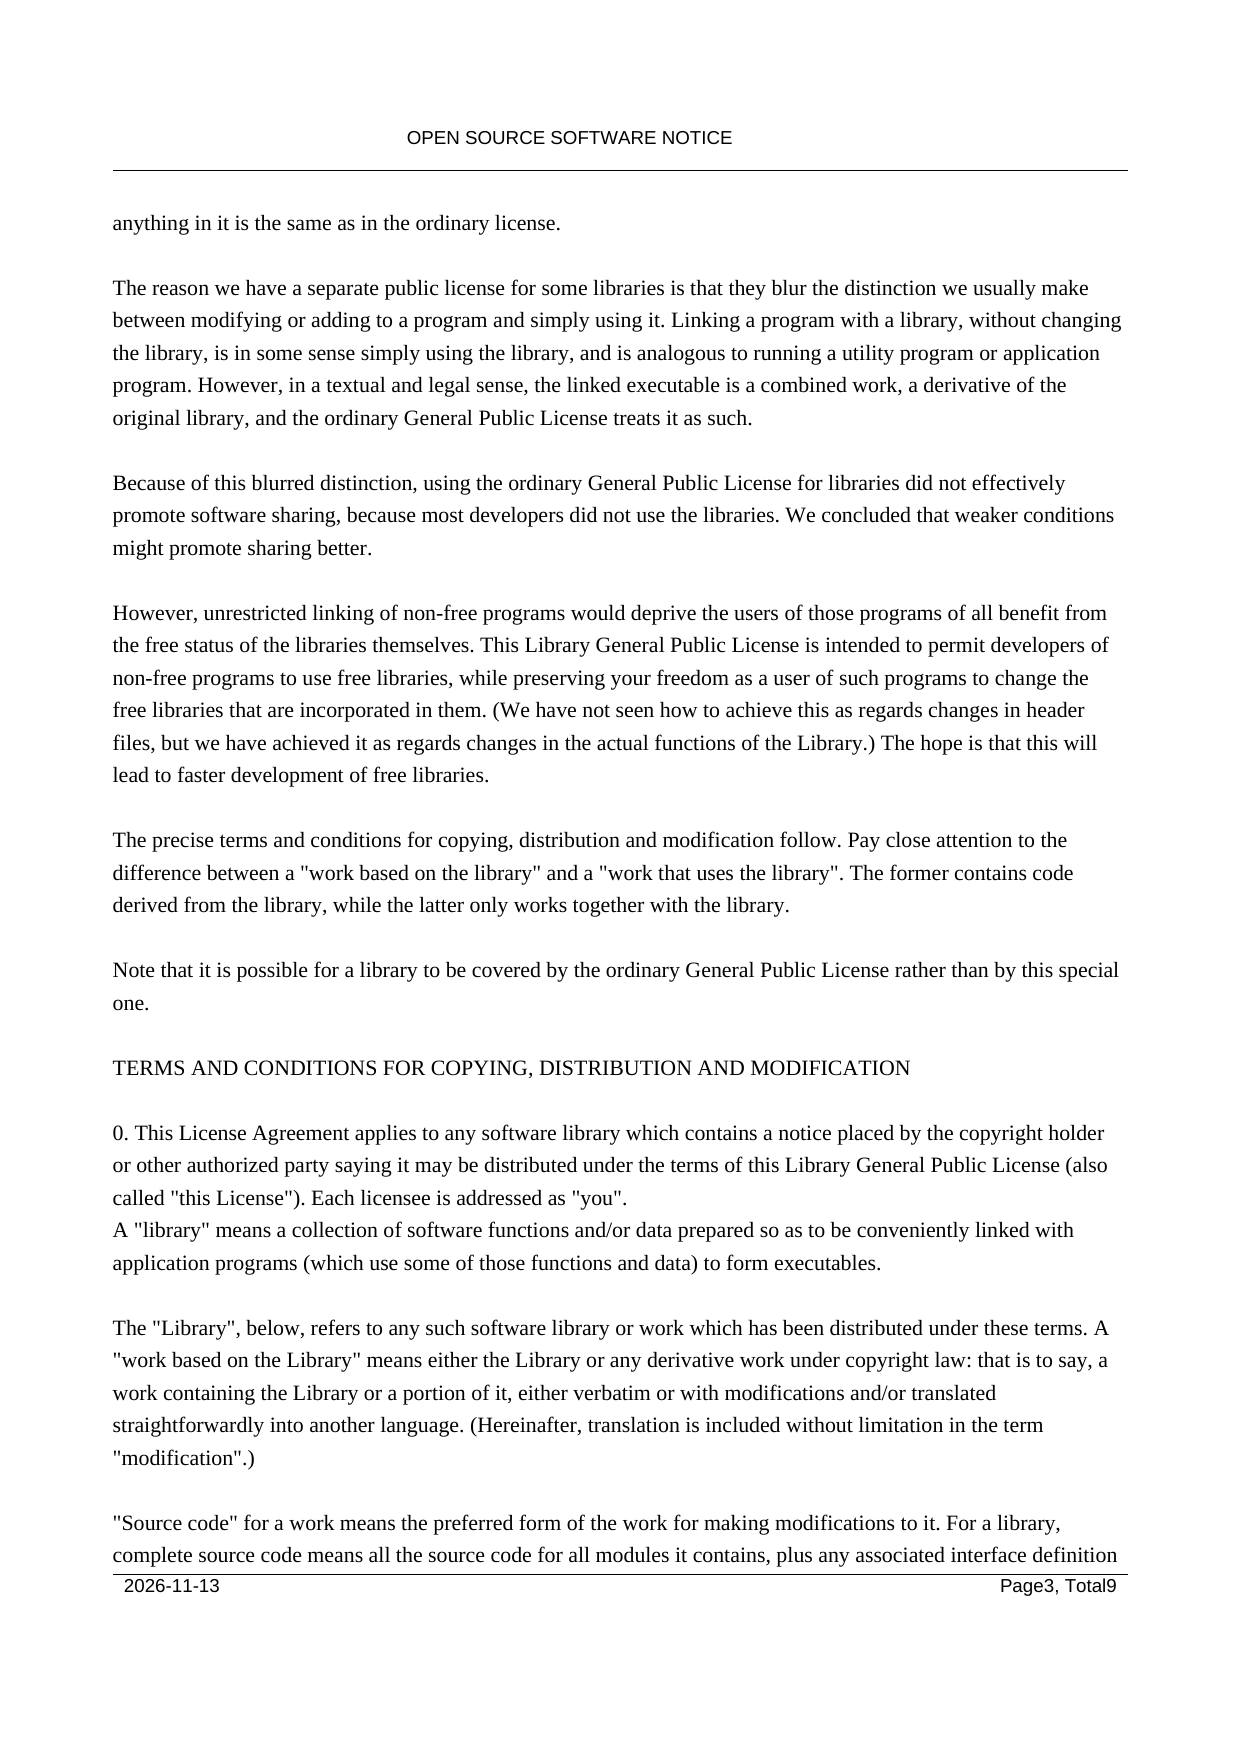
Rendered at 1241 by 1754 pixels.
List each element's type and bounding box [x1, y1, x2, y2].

text [112, 206, 1128, 1571]
